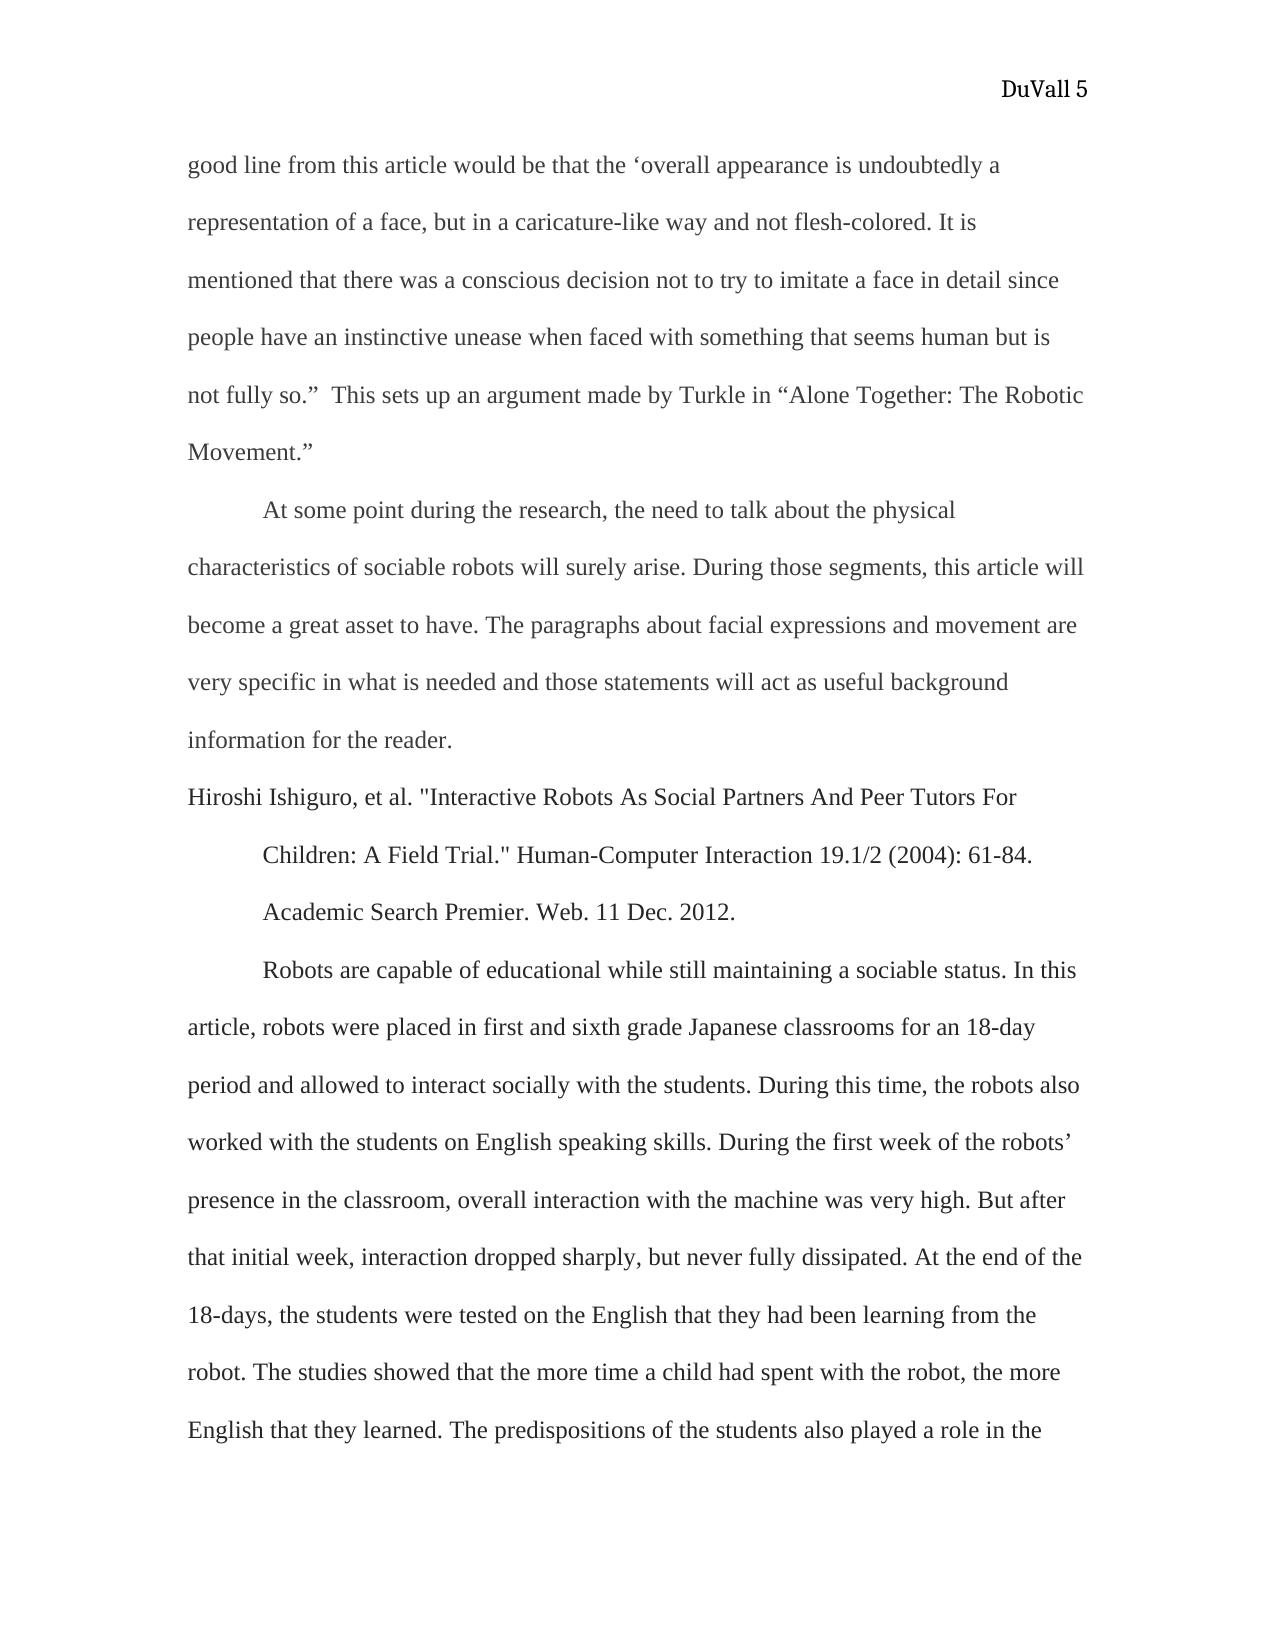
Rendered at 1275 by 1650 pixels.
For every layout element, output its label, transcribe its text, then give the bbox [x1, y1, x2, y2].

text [187, 955, 1087, 1444]
text At some point during the research, the need to talk about the physical characteristics of sociable robots will surely arise. During those segments, this article will become a great asset to have. The paragraphs about facial expressions and movement are very specific in what is needed and those statements will act as useful background information for the reader. [187, 495, 1087, 754]
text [187, 150, 1087, 466]
text Hiroshi Ishiguro, et al. "Interactive Robots As Social Partners And Peer Tutors For Children: A Field Trial." Human-Computer Interaction 19.1/2 (2004): 61-84. Academic Search Premier. Web. 11 Dec. 2012. [187, 782, 1087, 926]
